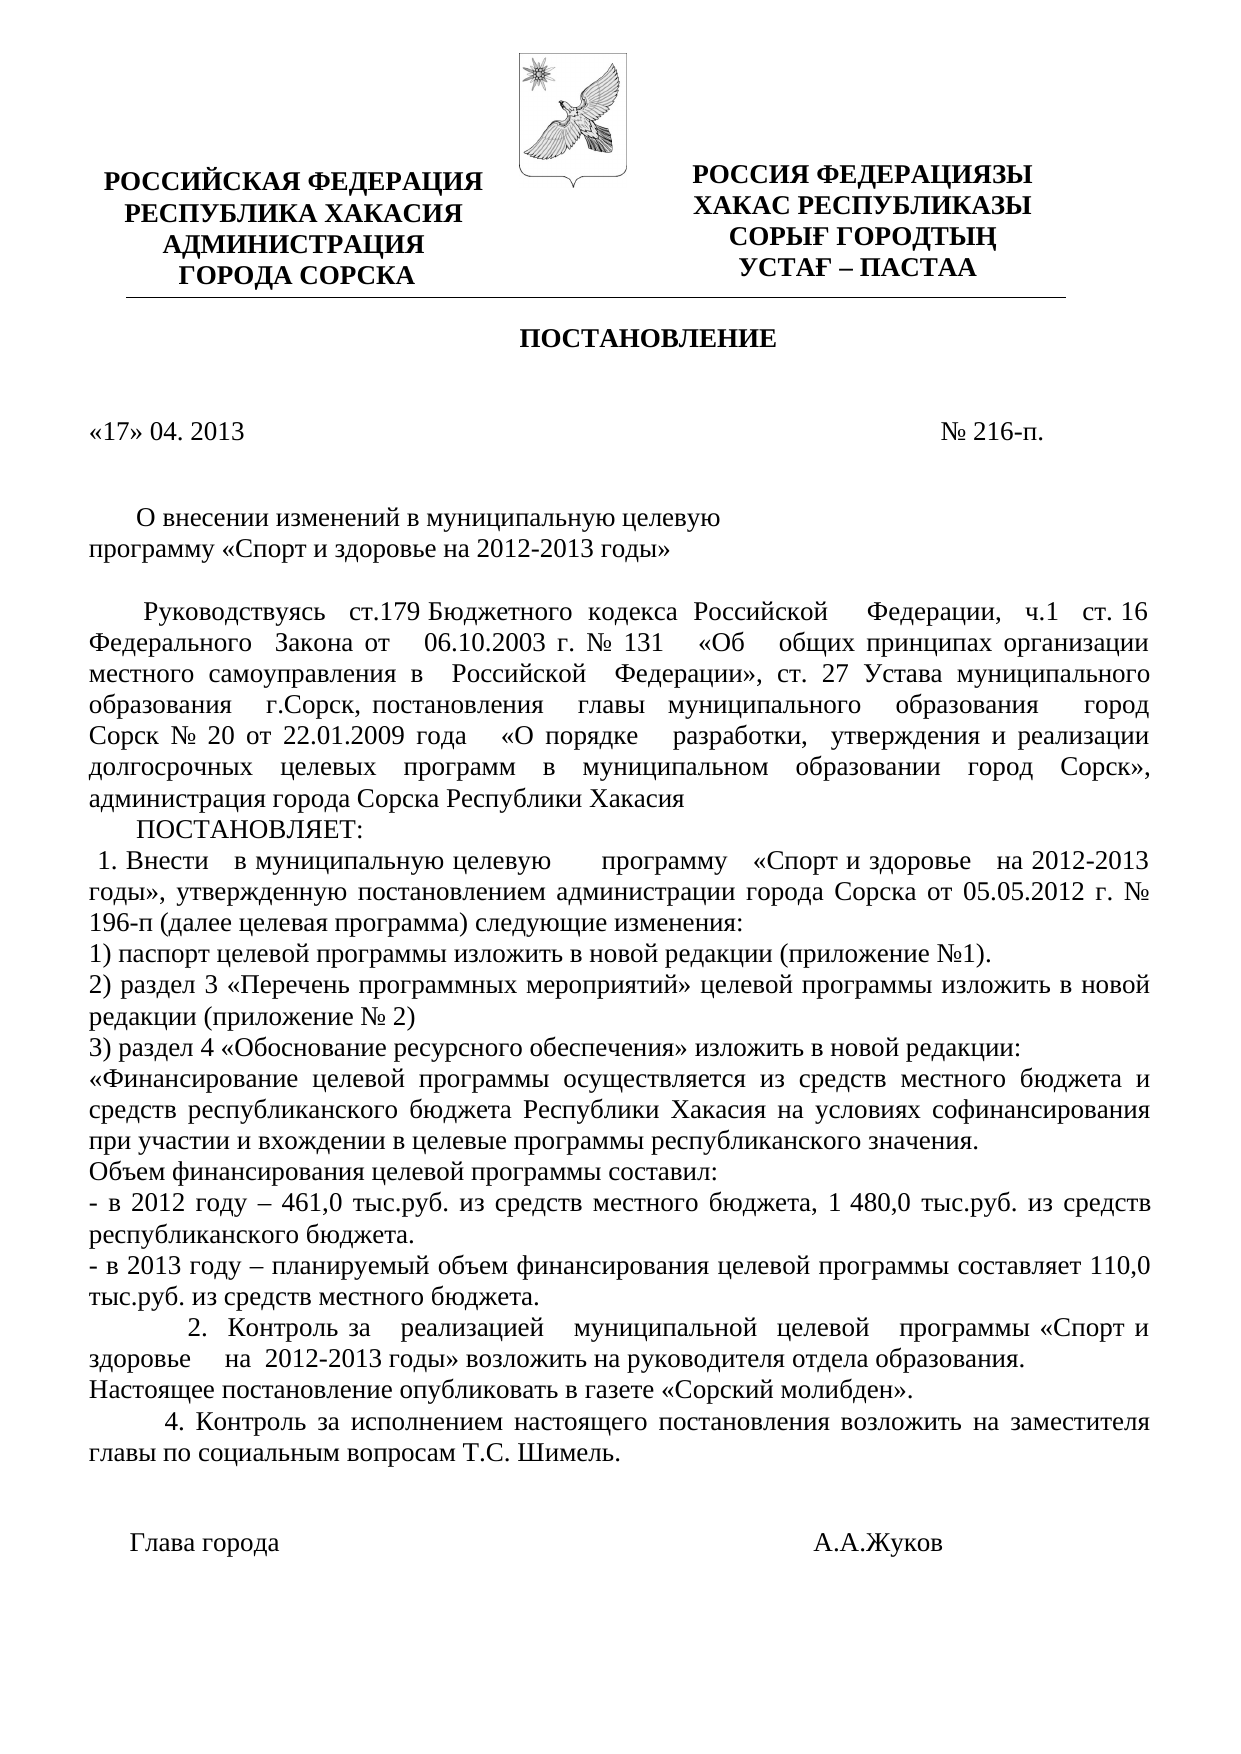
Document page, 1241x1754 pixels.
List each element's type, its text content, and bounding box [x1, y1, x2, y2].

text «Финансирование целевой программы осуществляется из средств местного бюджета и средств республиканского бюджета Республики Хакасия на условиях софинансирования при участии и вхождении в целевые программы республиканского значения. [89, 1062, 1152, 1155]
text 4. Контроль за исполнением настоящего постановления возложить на заместителя главы по социальным вопросам Т.С. Шимель. [89, 1404, 1152, 1467]
text 2. Контроль за реализацией муниципальной целевой программы «Спорт и здоровье на 2012-2013 годы» возложить на руководителя отдела образования. [89, 1311, 1152, 1373]
text 2) раздел 3 «Перечень программных мероприятий» целевой программы изложить в новой редакции (приложение № 2) [89, 968, 1152, 1031]
text ПОСТАНОВЛЕНИЕ [145, 322, 1152, 353]
picture [519, 53, 627, 188]
text программу «Спорт и здоровье на 2012-2013 годы» [89, 532, 1152, 564]
text Глава города А.А.Жуков [89, 1526, 1152, 1557]
text - в 2013 году – планируемый объем финансирования целевой программы составляет 110,0 тыс.руб. из средств местного бюджета. [89, 1249, 1152, 1311]
text «17» 04. 2013 № 216-п. [89, 415, 1152, 446]
text Объем финансирования целевой программы составил: [89, 1155, 1152, 1187]
text ПОСТАНОВЛЯЕТ: [89, 813, 1152, 844]
text О внесении изменений в муниципальную целевую [89, 501, 1152, 532]
text Настоящее постановление опубликовать в газете «Сорский молибден». [89, 1373, 1152, 1404]
text 1. Внести в муниципальную целевую программу «Спорт и здоровье на 2012-2013 годы», утвержденную постановлением администрации города Сорска от 05.05.2012 г. № 196-п (далее целевая программа) следующие изменения: [89, 844, 1152, 937]
text 1) паспорт целевой программы изложить в новой редакции (приложение №1). [89, 937, 1152, 968]
text - в 2012 году – 461,0 тыс.руб. из средств местного бюджета, 1 480,0 тыс.руб. из средств республиканского бюджета. [89, 1187, 1152, 1249]
text 3) раздел 4 «Обоснование ресурсного обеспечения» изложить в новой редакции: [89, 1031, 1152, 1062]
text Руководствуясь ст.179 Бюджетного кодекса Российской Федерации, ч.1 ст. 16 Федерального Закона от 06.10.2003 г. № 131 «Об общих принципах организации местного самоуправления в Российской Федерации», ст. 27 Устава муниципального образования г.Сорск, постановления главы муниципального образования город Сорск № 20 от 22.01.2009 года «О порядке разработки, утверждения и реализации долгосрочных целевых программ в муниципальном образовании город Сорск», администрация города Сорска Республики Хакасия [89, 595, 1152, 813]
